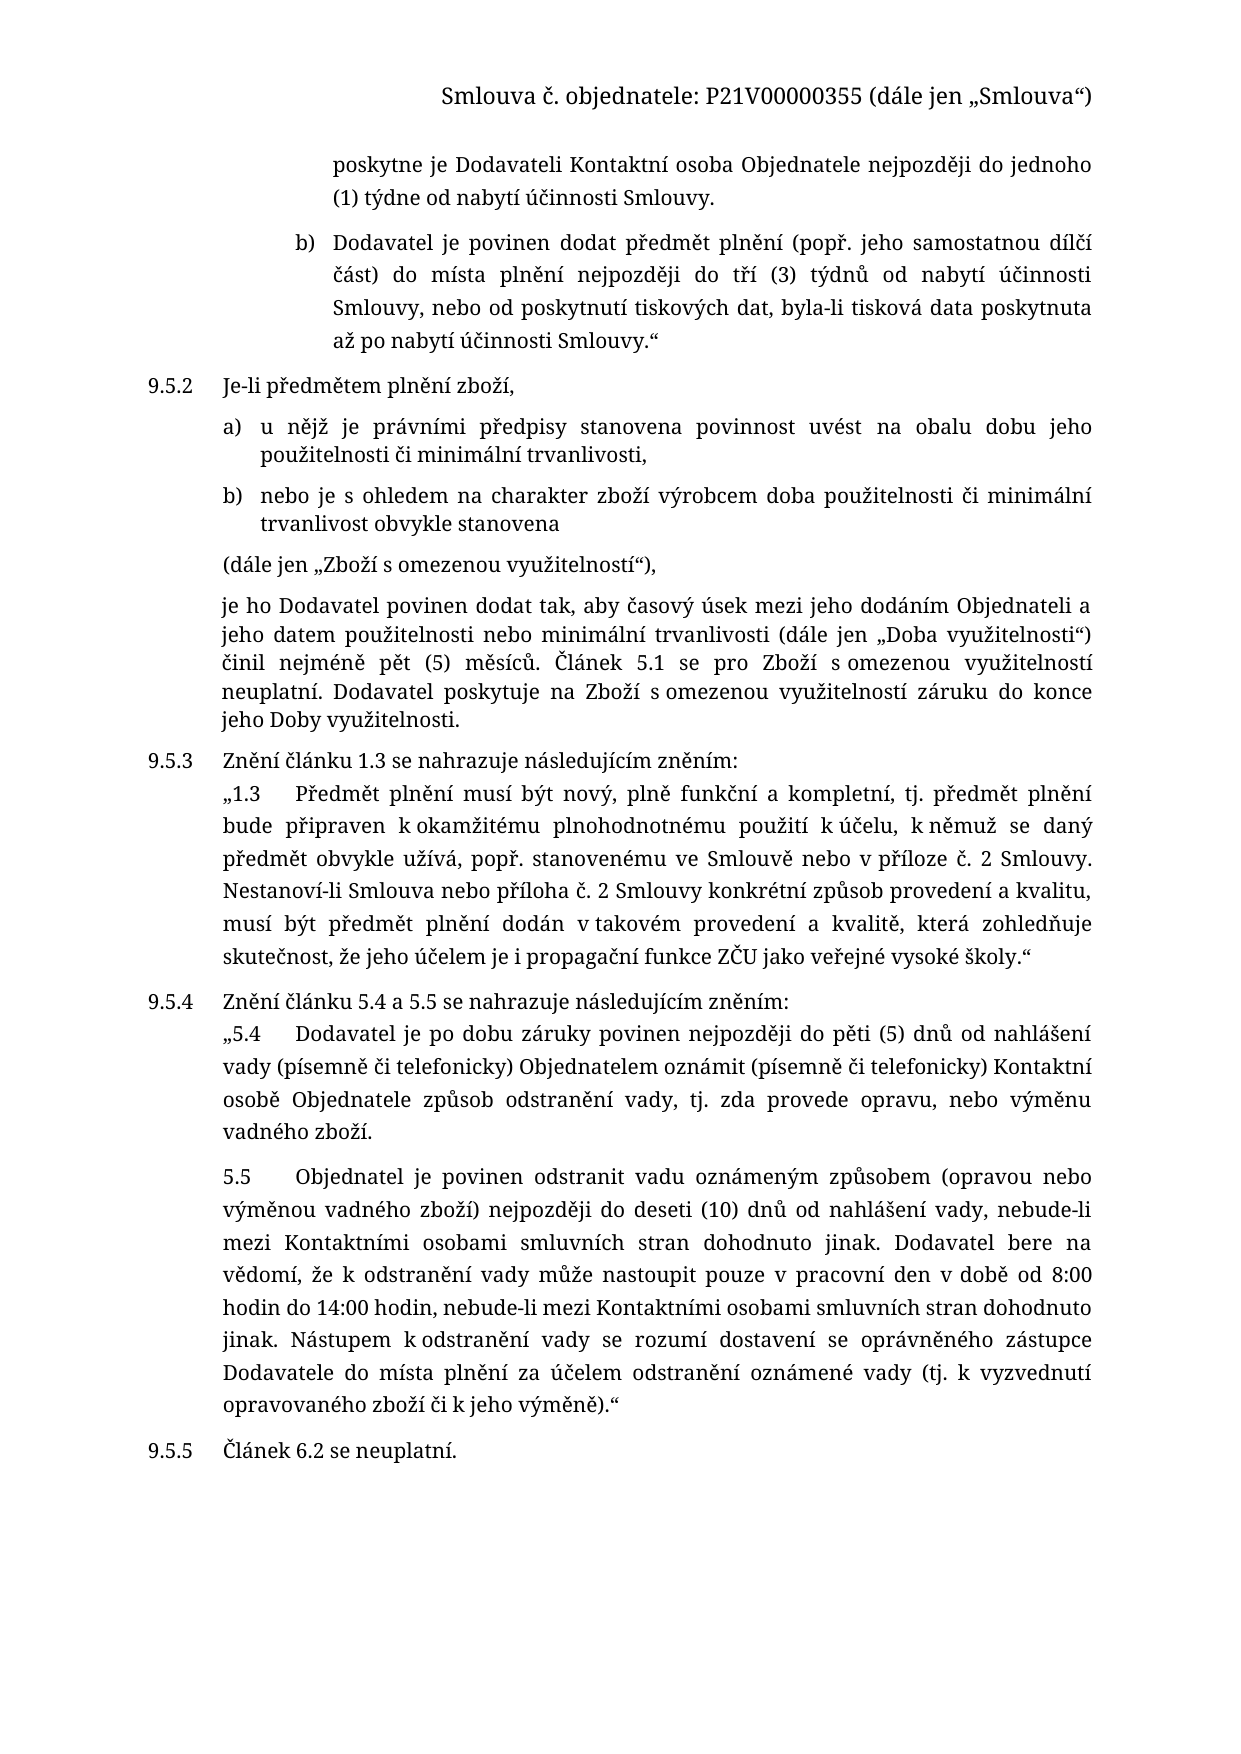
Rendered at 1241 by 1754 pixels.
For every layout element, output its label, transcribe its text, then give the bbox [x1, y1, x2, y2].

list u nějž je právními předpisy stanovena povinnost uvést na obalu dobu jeho použitelnosti či minimální trvanlivosti, [223, 412, 1093, 469]
list „5.4 Dodavatel je po dobu záruky povinen nejpozději do pěti (5) dnů od nahlášení vady (písemně či telefonicky) Objednatelem oznámit (písemně či telefonicky) Kontaktní osobě Objednatele způsob odstranění vady, tj. zda provede opravu, nebo výměnu vadného zboží. [223, 1019, 1093, 1146]
list Znění článku 5.4 a 5.5 se nahrazuje následujícím zněním: [148, 987, 1093, 1015]
list „1.3 Předmět plnění musí být nový, plně funkční a kompletní, tj. předmět plnění bude připraven k okamžitému plnohodnotnému použití k účelu, k němuž se daný předmět obvykle užívá, popř. stanovenému ve Smlouvě nebo v příloze č. 2 Smlouvy. Nestanoví-li Smlouva nebo příloha č. 2 Smlouvy konkrétní způsob provedení a kvalitu, musí být předmět plnění dodán v takovém provedení a kvalitě, která zohledňuje skutečnost, že jeho účelem je i propagační funkce ZČU jako veřejné vysoké školy.“ [223, 779, 1093, 970]
text (dále jen „Zboží s omezenou využitelností“), [223, 551, 1093, 579]
list Dodavatel je povinen dodat předmět plnění (popř. jeho samostatnou dílčí část) do místa plnění nejpozději do tří (3) týdnů od nabytí účinnosti Smlouvy, nebo od poskytnutí tiskových dat, byla-li tisková data poskytnuta až po nabytí účinnosti Smlouvy.“ [295, 228, 1093, 354]
list Článek 6.2 se neuplatní. [148, 1436, 1093, 1464]
list Znění článku 1.3 se nahrazuje následujícím zněním: [148, 746, 1093, 774]
list 5.5 Objednatel je povinen odstranit vadu oznámeným způsobem (opravou nebo výměnou vadného zboží) nejpozději do deseti (10) dnů od nahlášení vady, nebude-li mezi Kontaktními osobami smluvních stran dohodnuto jinak. Dodavatel bere na vědomí, že k odstranění vady může nastoupit pouze v pracovní den v době od 8:00 hodin do 14:00 hodin, nebude-li mezi Kontaktními osobami smluvních stran dohodnuto jinak. Nástupem k odstranění vady se rozumí dostavení se oprávněného zástupce Dodavatele do místa plnění za účelem odstranění oznámené vady (tj. k vyzvednutí opravovaného zboží či k jeho výměně).“ [223, 1162, 1093, 1419]
list Je-li předmětem plnění zboží, [148, 371, 1093, 399]
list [295, 150, 1093, 211]
text je ho Dodavatel povinen dodat tak, aby časový úsek mezi jeho dodáním Objednateli a jeho datem použitelnosti nebo minimální trvanlivosti (dále jen „Doba využitelnosti“) činil nejméně pět (5) měsíců. Článek 5.1 se pro Zboží s omezenou využitelností neuplatní. Dodavatel poskytuje na Zboží s omezenou využitelností záruku do konce jeho Doby využitelnosti. [221, 591, 1093, 734]
list nebo je s ohledem na charakter zboží výrobcem doba použitelnosti či minimální trvanlivost obvykle stanovena [223, 481, 1093, 538]
